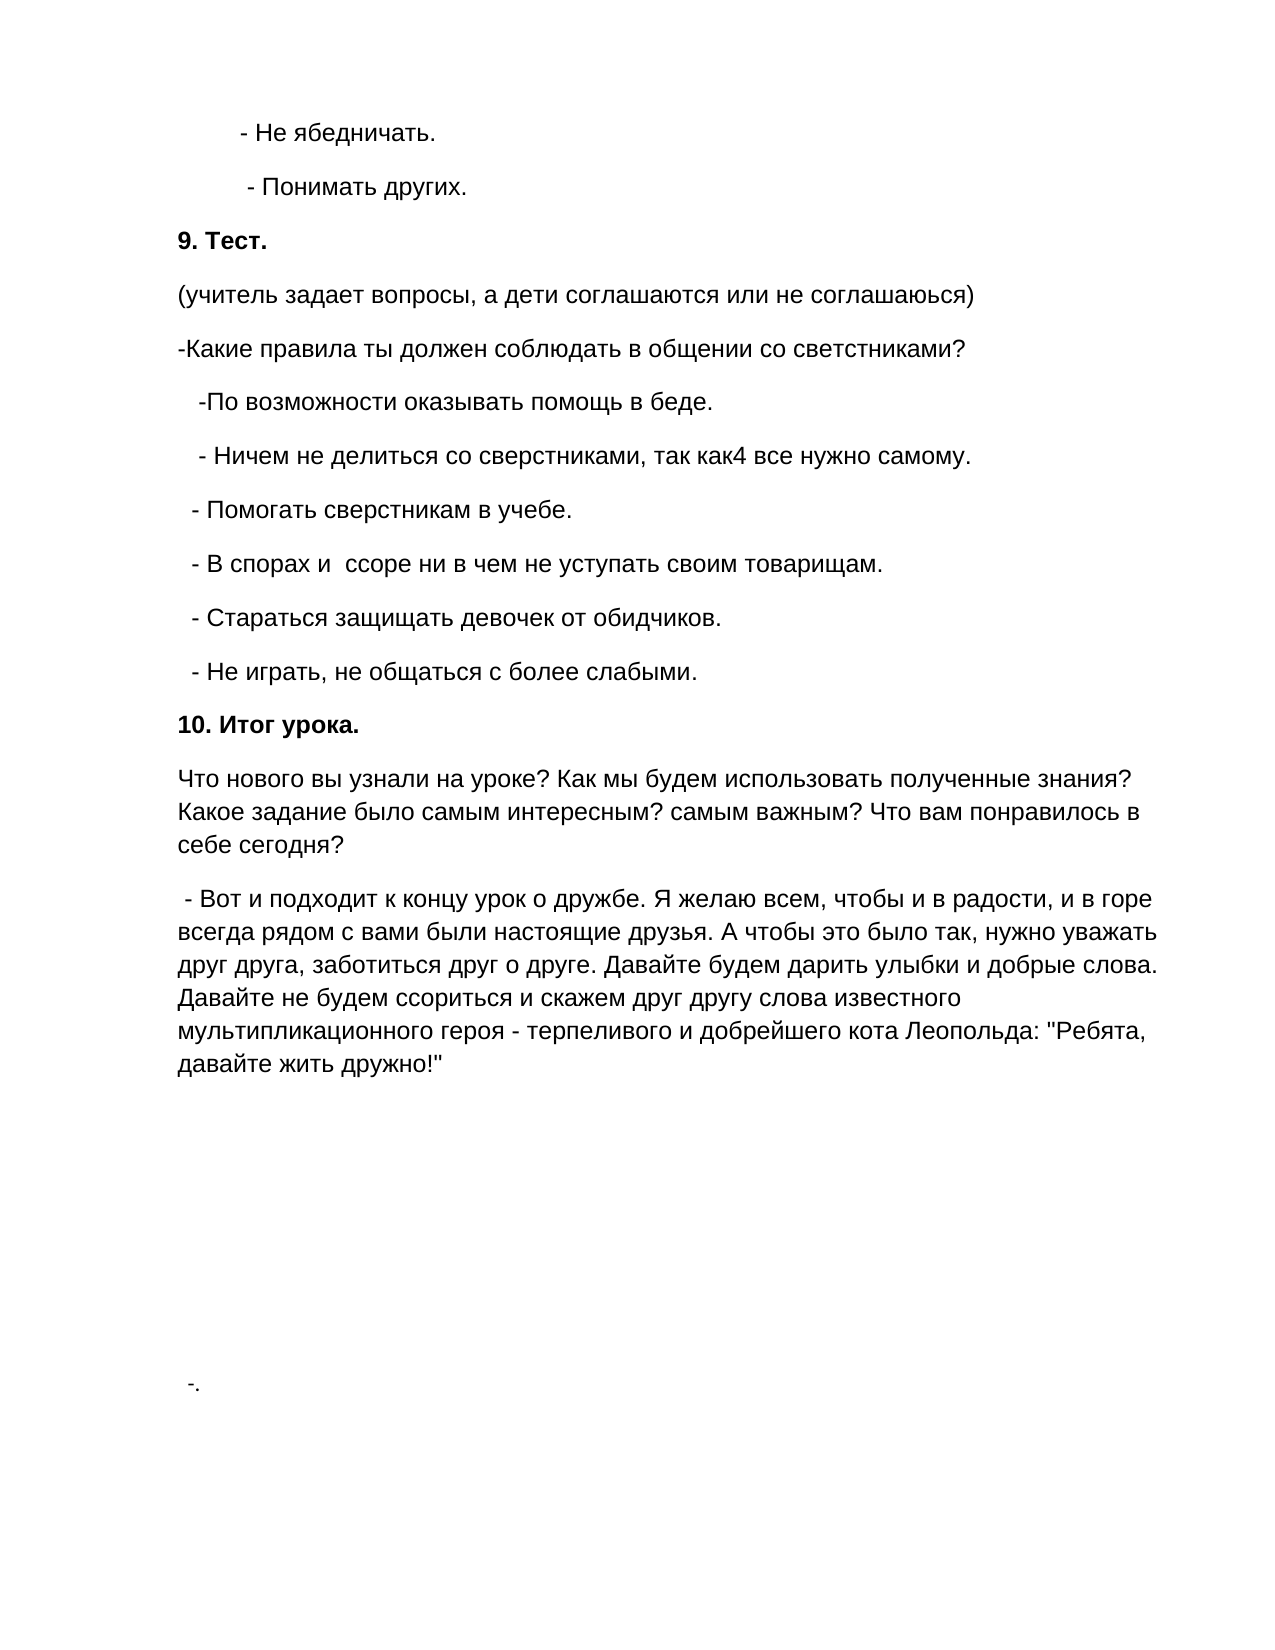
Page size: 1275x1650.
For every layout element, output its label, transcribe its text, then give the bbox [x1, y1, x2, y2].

text (учитель задает вопросы, а дети соглашаются или не соглашаюься) [177, 280, 1186, 308]
text - Не ябедничать. [177, 118, 1186, 147]
text - Понимать других. [177, 172, 1186, 201]
text - Стараться защищать девочек от обидчиков. [177, 603, 1186, 632]
text Что нового вы узнали на уроке? Как мы будем использовать полученные знания? Какое задание было самым интересным? самым важным? Что вам понравилось в себе сегодня? [177, 764, 1186, 859]
text -По возможности оказывать помощь в беде. [177, 387, 1186, 416]
text - Ничем не делиться со сверстниками, так как4 все нужно самому. [177, 441, 1186, 470]
text 10. Итог урока. [177, 711, 1186, 739]
text -. [177, 1369, 1186, 1397]
text 9. Тест. [177, 226, 1186, 254]
text - Помогать сверстникам в учебе. [177, 495, 1186, 524]
text - Вот и подходит к концу урок о дружбе. Я желаю всем, чтобы и в радости, и в горе всегда рядом с вами были настоящие друзья. А чтобы это было так, нужно уважать друг друга, заботиться друг о друге. Давайте будем дарить улыбки и добрые слова. Давайте не будем ссориться и скажем друг другу слова известного мультипликационного героя - терпеливого и добрейшего кота Леопольда: "Ребята, давайте жить дружно!" [177, 884, 1186, 1078]
text - В спорах и ссоре ни в чем не уступать своим товарищам. [177, 549, 1186, 578]
text -Какие правила ты должен соблюдать в общении со светстниками? [177, 333, 1186, 362]
text - Не играть, не общаться с более слабыми. [177, 657, 1186, 685]
